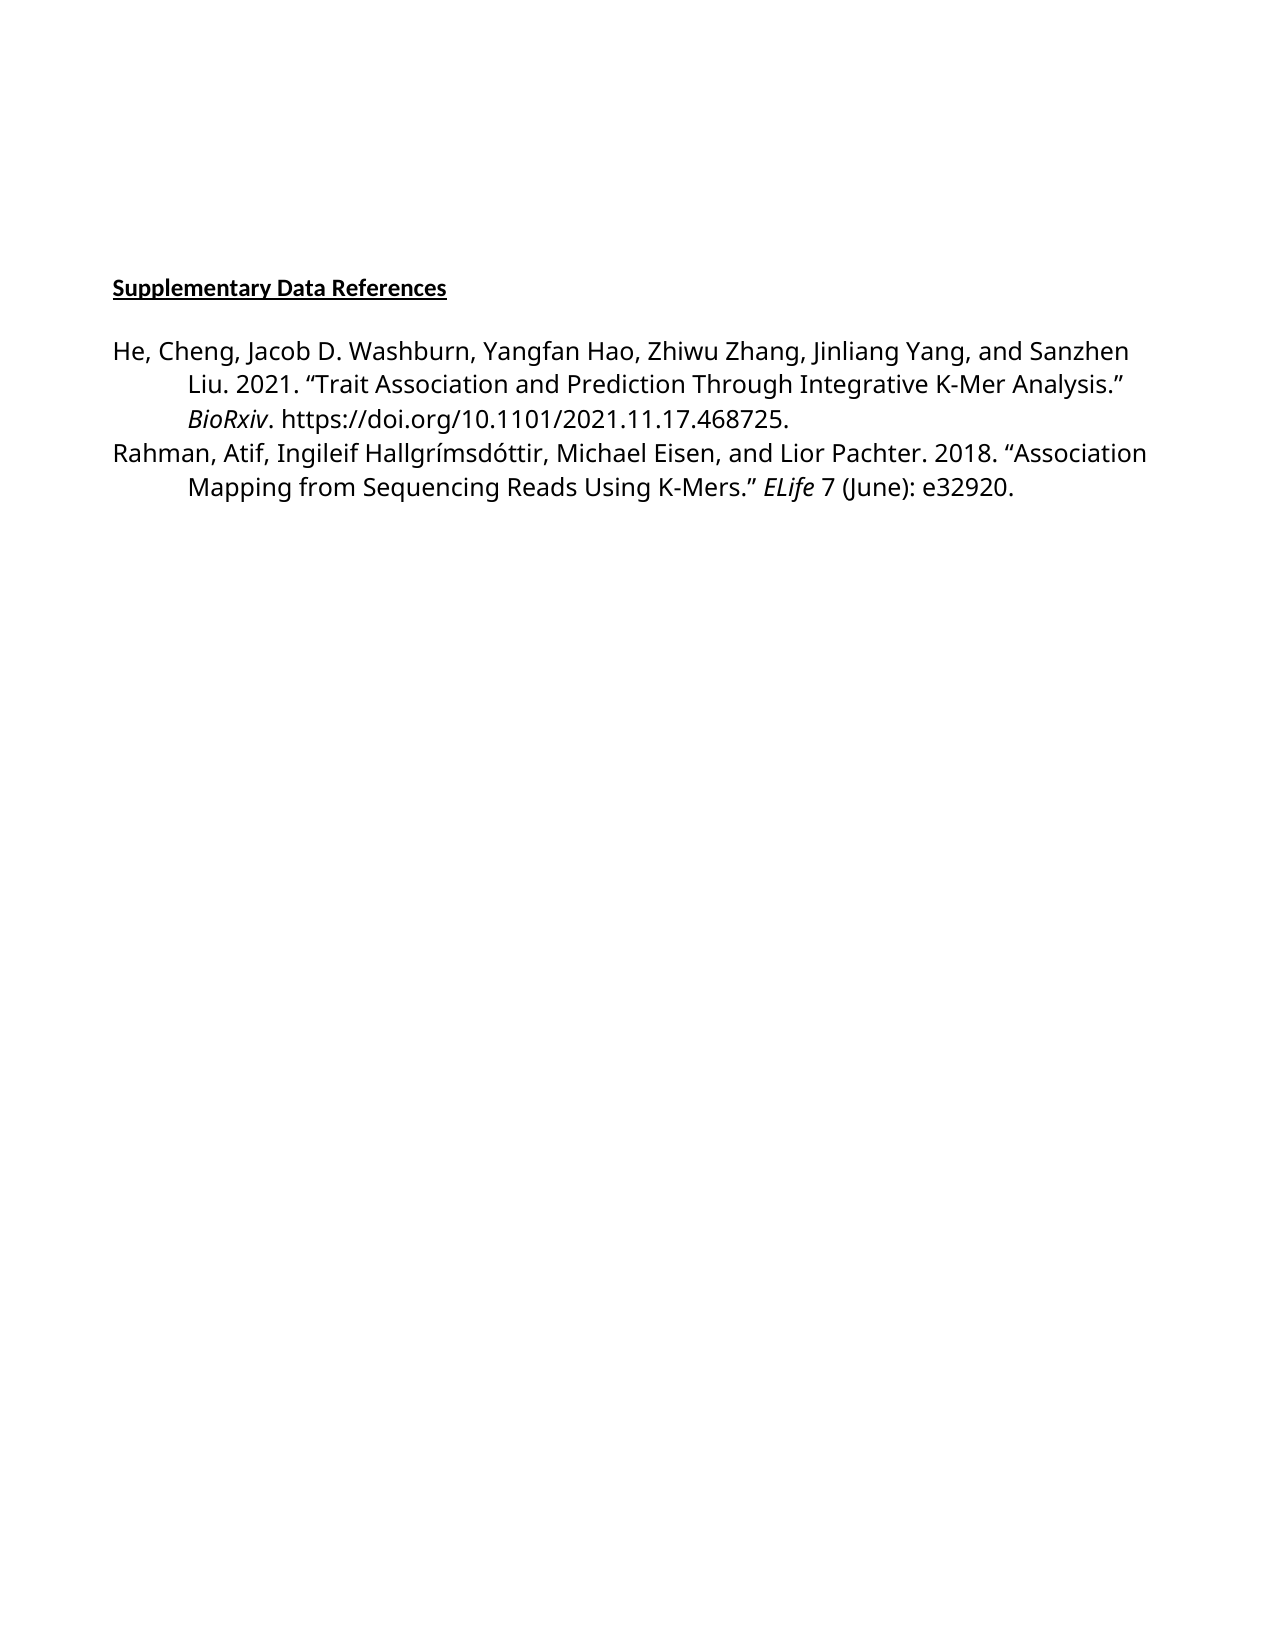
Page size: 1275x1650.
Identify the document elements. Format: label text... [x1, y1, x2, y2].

text Rahman, Atif, Ingileif Hallgrímsdóttir, Michael Eisen, and Lior Pachter. 2018. “Association Mapping from Sequencing Reads Using K-Mers.” ELife 7 (June): e32920. [112, 435, 1162, 503]
text He, Cheng, Jacob D. Washburn, Yangfan Hao, Zhiwu Zhang, Jinliang Yang, and Sanzhen Liu. 2021. “Trait Association and Prediction Through Integrative K-Mer Analysis.” BioRxiv. https://doi.org/10.1101/2021.11.17.468725. [112, 333, 1162, 435]
text Supplementary Data References [112, 272, 1162, 303]
